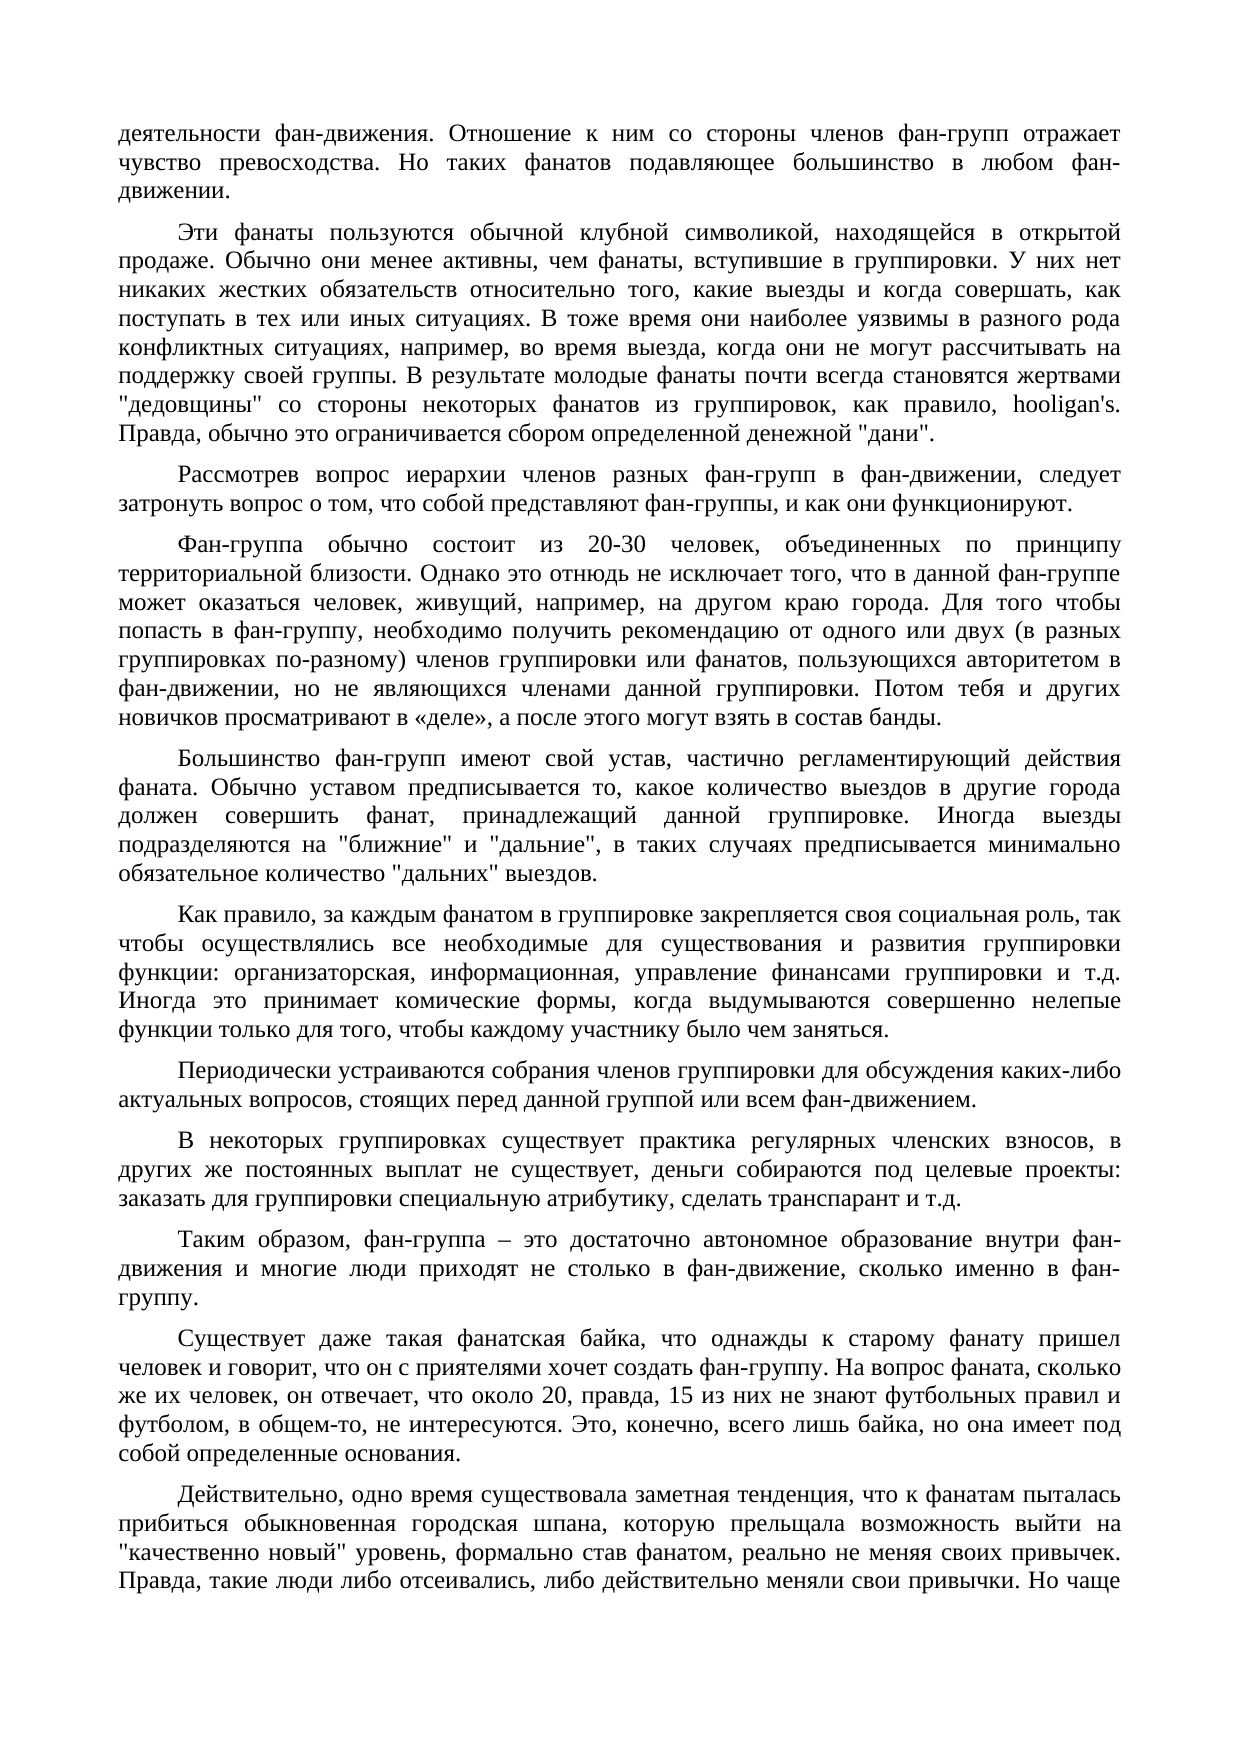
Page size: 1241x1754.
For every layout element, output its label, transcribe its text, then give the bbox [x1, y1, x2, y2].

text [118, 118, 1122, 204]
text Таким образом, фан-группа – это достаточно автономное образование внутри фан-движения и многие люди приходят не столько в фан-движение, сколько именно в фан-группу. [118, 1224, 1122, 1311]
text Рассмотрев вопрос иерархии членов разных фан-групп в фан-движении, следует затронуть вопрос о том, что собой представляют фан-группы, и как они функционируют. [118, 459, 1122, 517]
text Периодически устраиваются собрания членов группировки для обсуждения каких-либо актуальных вопросов, стоящих перед данной группой или всем фан-движением. [118, 1056, 1122, 1113]
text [118, 1479, 1122, 1594]
text Большинство фан-групп имеют свой устав, частично регламентирующий действия фаната. Обычно уставом предписывается то, какое количество выездов в другие города должен совершить фанат, принадлежащий данной группировке. Иногда выезды подразделяются на "ближние" и "дальние", в таких случаях предписывается минимально обязательное количество "дальних" выездов. [118, 743, 1122, 887]
text Эти фанаты пользуются обычной клубной символикой, находящейся в открытой продаже. Обычно они менее активны, чем фанаты, вступившие в группировки. У них нет никаких жестких обязательств относительно того, какие выезды и когда совершать, как поступать в тех или иных ситуациях. В тоже время они наиболее уязвимы в разного рода конфликтных ситуациях, например, во время выезда, когда они не могут рассчитывать на поддержку своей группы. В результате молодые фанаты почти всегда становятся жертвами "дедовщины" со стороны некоторых фанатов из группировок, как правило, hooligan's. Правда, обычно это ограничивается сбором определенной денежной "дани". [118, 217, 1122, 447]
text В некоторых группировках существует практика регулярных членских взносов, в других же постоянных выплат не существует, деньги собираются под целевые проекты: заказать для группировки специальную атрибутику, сделать транспарант и т.д. [118, 1126, 1122, 1212]
text Существует даже такая фанатская байка, что однажды к старому фанату пришел человек и говорит, что он с приятелями хочет создать фан-группу. На вопрос фаната, сколько же их человек, он отвечает, что около 20, правда, 15 из них не знают футбольных правил и футболом, в общем-то, не интересуются. Это, конечно, всего лишь байка, но она имеет под собой определенные основания. [118, 1323, 1122, 1467]
text Фан-группа обычно состоит из 20-30 человек, объединенных по принципу территориальной близости. Однако это отнюдь не исключает того, что в данной фан-группе может оказаться человек, живущий, например, на другом краю города. Для того чтобы попасть в фан-группу, необходимо получить рекомендацию от одного или двух (в разных группировках по-разному) членов группировки или фанатов, пользующихся авторитетом в фан-движении, но не являющихся членами данной группировки. Потом тебя и других новичков просматривают в «деле», а после этого могут взять в состав банды. [118, 529, 1122, 731]
text Как правило, за каждым фанатом в группировке закрепляется своя социальная роль, так чтобы осуществлялись все необходимые для существования и развития группировки функции: организаторская, информационная, управление финансами группировки и т.д. Иногда это принимает комические формы, когда выдумываются совершенно нелепые функции только для того, чтобы каждому участнику было чем заняться. [118, 899, 1122, 1043]
